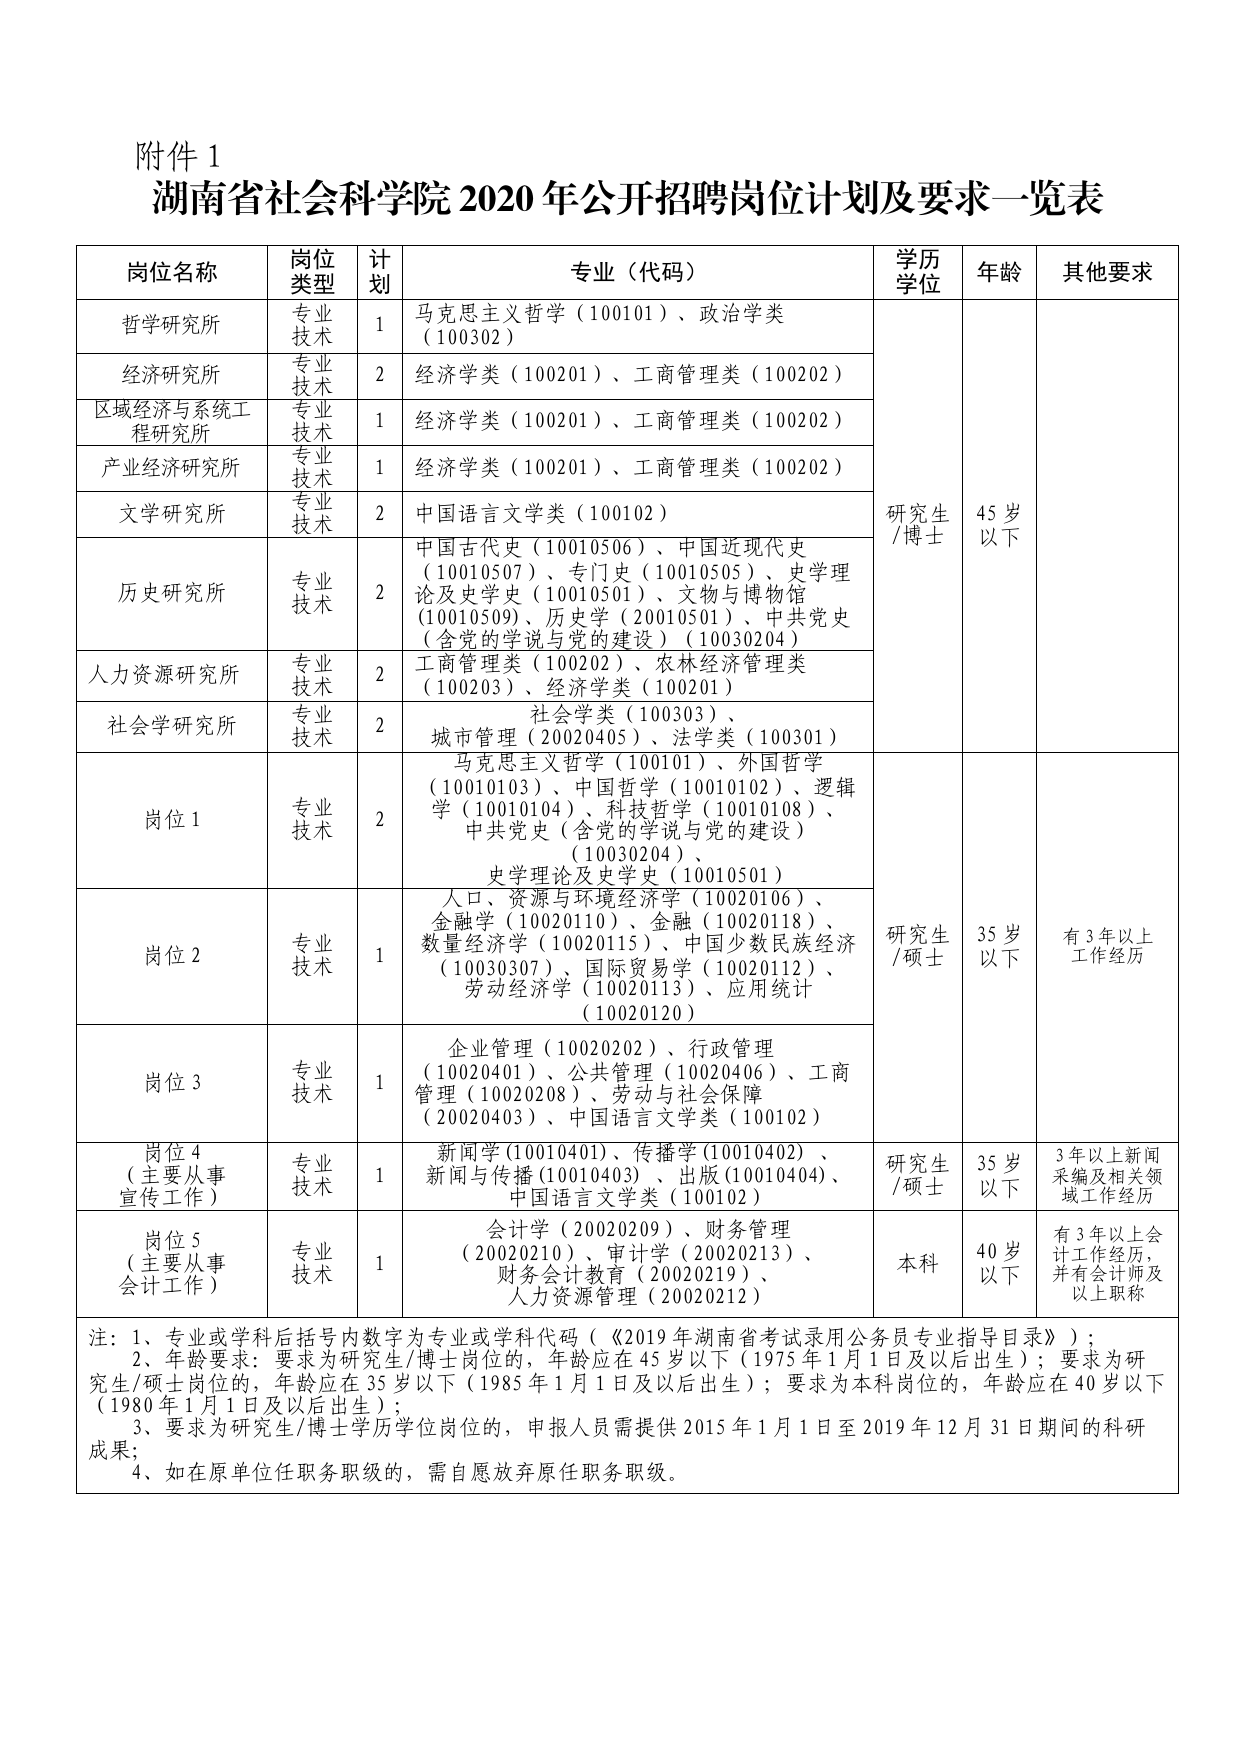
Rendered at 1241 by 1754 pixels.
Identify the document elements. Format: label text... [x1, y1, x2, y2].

table_cell 工商管理类（100202）、农林经济管理类（100203）、经济学类（100201） [403, 651, 873, 701]
table_cell 专业 技术 [268, 1143, 357, 1210]
table_cell 专业 技术 [268, 651, 357, 701]
table_cell 本科 [874, 1211, 962, 1317]
table_cell 专业 技术 [268, 446, 357, 491]
table_cell 注：1、专业或学科后括号内数字为专业或学科代码（《2019年湖南省考试录用公务员专业指导目录》）； 2、年龄要求：要求为研究生/博士岗位的，年龄应在45岁以下（1975年1月1日及以后出生）；要求为研究生/硕士岗位的，年龄应在35岁以下（1985年1月1日及以后出生）；要求为本科岗位的，年龄应在40岁以下（1980年1月1日及以后出生）； 3、要求为研究生/博士学历学位岗位的，申报人员需提供2015年1月1日至2019年12月31日期间的科研成果； 4、如在原单位任职务职级的，需自愿放弃原任职务职级。 [77, 1318, 1178, 1493]
table_cell 有3年以上会计工作经历，并有会计师及以上职称 [1037, 1211, 1178, 1317]
table_cell 专业 技术 [268, 889, 357, 1024]
table_cell 45岁以下 [963, 300, 1036, 752]
table_cell 研究生 /硕士 [874, 753, 962, 1142]
table_cell 专业 技术 [268, 492, 357, 537]
table_cell 1 [358, 1143, 402, 1210]
table_cell 1 [358, 1211, 402, 1317]
table_cell 人力资源研究所 [77, 651, 267, 701]
table_header 专业（代码） [403, 246, 873, 299]
table_header 岗位名称 [77, 246, 267, 299]
table_cell 经济研究所 [77, 354, 267, 399]
table_cell 2 [358, 538, 402, 650]
table_cell 1 [358, 400, 402, 445]
table_header 岗位类型 [268, 246, 357, 299]
table_cell [1037, 300, 1178, 752]
table_header 年龄 [963, 246, 1036, 299]
table_header 计划 [358, 246, 402, 299]
table_cell 哲学研究所 [77, 300, 267, 353]
table_cell 1 [358, 1025, 402, 1142]
table_cell 经济学类（100201）、工商管理类（100202） [403, 400, 873, 445]
table_cell 社会学类（100303）、 城市管理（20020405）、法学类（100301） [403, 702, 873, 752]
table_cell 2 [358, 651, 402, 701]
table_cell 专业 技术 [268, 400, 357, 445]
table_cell 岗位5 （主要从事 会计工作） [77, 1211, 267, 1317]
table_cell 企业管理（10020202）、行政管理（10020401）、公共管理（10020406）、工商管理（10020208）、劳动与社会保障（20020403）、中国语言文学类（100102） [403, 1025, 873, 1142]
table_cell 1 [358, 889, 402, 1024]
table_cell 专业 技术 [268, 300, 357, 353]
table_cell 40岁以下 [963, 1211, 1036, 1317]
text 湖南省社会科学院2020年公开招聘岗位计划及要求一览表 [133, 178, 1122, 223]
table_cell 2 [358, 702, 402, 752]
table_cell 马克思主义哲学（100101）、外国哲学（10010103）、中国哲学（10010102）、逻辑学（10010104）、科技哲学（10010108）、 中共党史（含党的学说与党的建设）（10030204）、 史学理论及史学史（10010501） [403, 753, 873, 888]
table_cell 2 [358, 492, 402, 537]
table_cell 会计学（20020209）、财务管理（20020210）、审计学（20020213）、 财务会计教育（20020219）、 人力资源管理（20020212） [403, 1211, 873, 1317]
table_cell 专业 技术 [268, 753, 357, 888]
table_cell 经济学类（100201）、工商管理类（100202） [403, 354, 873, 399]
table_cell 区域经济与系统工程研究所 [77, 400, 267, 445]
table_cell 专业 技术 [268, 1211, 357, 1317]
table_cell 历史研究所 [77, 538, 267, 650]
table_cell 3年以上新闻采编及相关领域工作经历 [1037, 1143, 1178, 1210]
table_cell 岗位1 [77, 753, 267, 888]
table_cell 岗位2 [77, 889, 267, 1024]
table_cell 岗位3 [77, 1025, 267, 1142]
table_cell 新闻学(10010401)、传播学(10010402) 、 新闻与传播(10010403) 、出版(10010404)、 中国语言文学类（100102） [403, 1143, 873, 1210]
text 附件1 [133, 128, 1122, 178]
table_cell 专业 技术 [268, 354, 357, 399]
table_cell 中国语言文学类（100102） [403, 492, 873, 537]
table_cell 有3年以上 工作经历 [1037, 753, 1178, 1142]
table_cell 经济学类（100201）、工商管理类（100202） [403, 446, 873, 491]
table_cell 专业 技术 [268, 702, 357, 752]
table_cell 专业 技术 [268, 538, 357, 650]
table_header 学历 学位 [874, 246, 962, 299]
table_cell 专业 技术 [268, 1025, 357, 1142]
table_cell 马克思主义哲学（100101）、政治学类（100302） [403, 300, 873, 353]
table_cell 中国古代史（10010506）、中国近现代史（10010507）、专门史（10010505）、史学理论及史学史（10010501）、文物与博物馆(10010509)、历史学（20010501）、中共党史（含党的学说与党的建设）（10030204） [403, 538, 873, 650]
table_cell 岗位4 （主要从事 宣传工作） [77, 1143, 267, 1210]
table_cell 1 [358, 446, 402, 491]
table_cell 2 [358, 354, 402, 399]
table_cell 研究生 /博士 [874, 300, 962, 752]
table_header 其他要求 [1037, 246, 1178, 299]
table_cell 产业经济研究所 [77, 446, 267, 491]
table_cell 人口、资源与环境经济学（10020106）、 金融学（10020110）、金融（10020118）、 数量经济学（10020115）、中国少数民族经济（10030307）、国际贸易学（10020112）、 劳动经济学（10020113）、应用统计（10020120） [403, 889, 873, 1024]
table_cell 35岁以下 [963, 1143, 1036, 1210]
table_cell 2 [358, 753, 402, 888]
table_cell 研究生 /硕士 [874, 1143, 962, 1210]
table_cell 社会学研究所 [77, 702, 267, 752]
table_cell 文学研究所 [77, 492, 267, 537]
table_cell 1 [358, 300, 402, 353]
table_cell 35岁以下 [963, 753, 1036, 1142]
